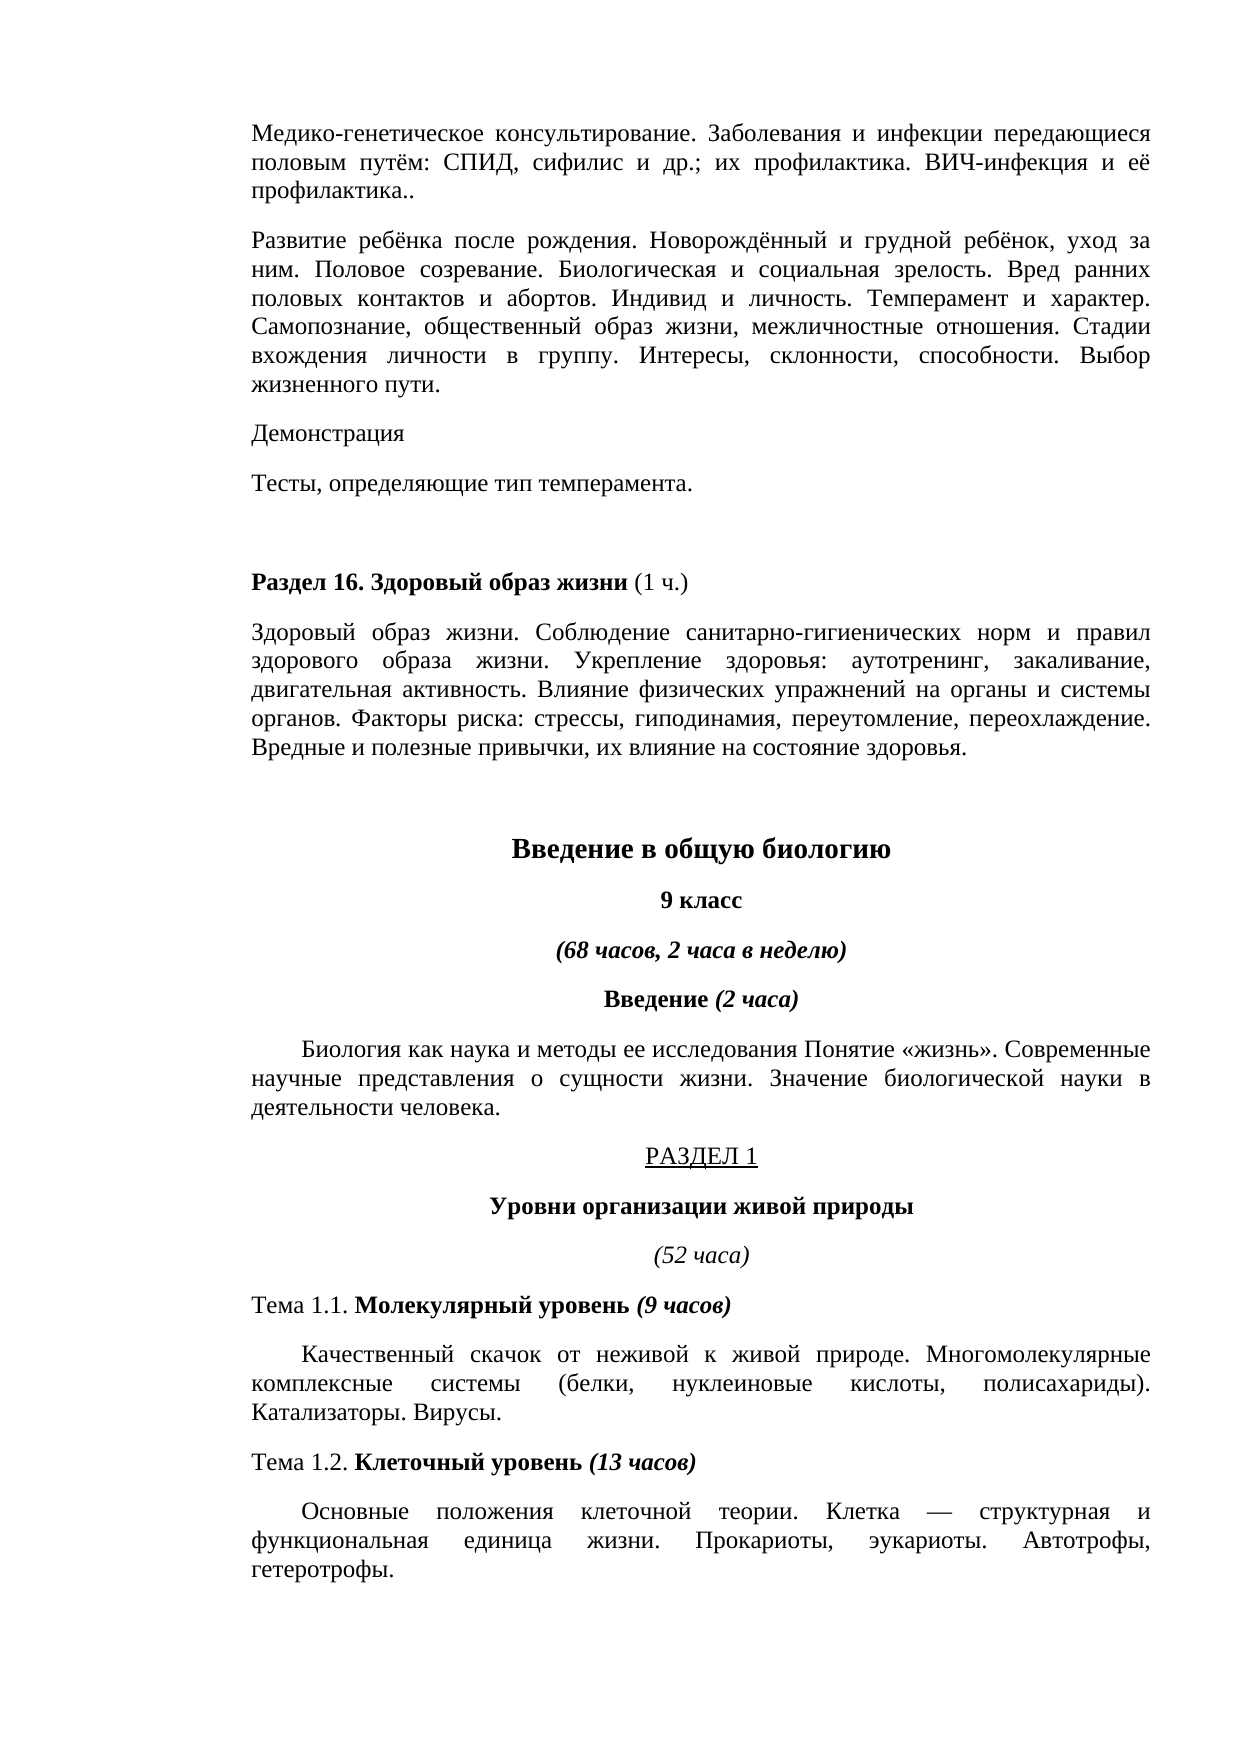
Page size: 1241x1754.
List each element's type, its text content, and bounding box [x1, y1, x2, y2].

text Введение (2 часа) [251, 1157, 1152, 1186]
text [251, 118, 1152, 377]
text Тесты, определяющие тип темперамента. [251, 641, 1152, 669]
text Введение в общую биологию [251, 1003, 1152, 1037]
text 9 класс [251, 1058, 1152, 1087]
text РАЗДЕЛ 1 [251, 1314, 1152, 1342]
text Качественный скачок от неживой к живой природе. Многомолекулярные комплексные системы (белки, нуклеиновые кислоты, полисахариды). Катализаторы. Вирусы. [251, 1512, 1152, 1598]
text (68 часов, 2 часа в неделю) [251, 1107, 1152, 1136]
text Здоровый образ жизни. Соблюдение санитарно-гигиенических норм и правил здорового образа жизни. Укрепление здоровья: аутотренинг, закаливание, двигательная активность. Влияние физических упражнений на органы и системы органов. Факторы риска: стрессы, гиподинамия, переутомление, переохлаждение. Вредные и полезные привычки, их влияние на состояние здоровья. [251, 789, 1152, 933]
text Раздел 16. Здоровый образ жизни (1 ч.) [251, 740, 1152, 768]
text (52 часа) [251, 1413, 1152, 1442]
text Уровни организации живой природы [251, 1363, 1152, 1392]
text Тема 1.1. Молекулярный уровень (9 часов) [251, 1462, 1152, 1491]
text Развитие ребёнка после рождения. Новорождённый и грудной ребёнок, уход за ним. Половое созревание. Биологическая и социальная зрелость. Вред ранних половых контактов и абортов. Индивид и личность. Темперамент и характер. Самопознание, общественный образ жизни, межличностные отношения. Стадии вхождения личности в группу. Интересы, склонности, способности. Выбор жизненного пути. [251, 398, 1152, 570]
text Демонстрация [251, 591, 1152, 620]
text Биология как наука и методы ее исследования Понятие «жизнь». Современные научные представления о сущности жизни. Значение биологической науки в деятельности человека. [251, 1207, 1152, 1293]
